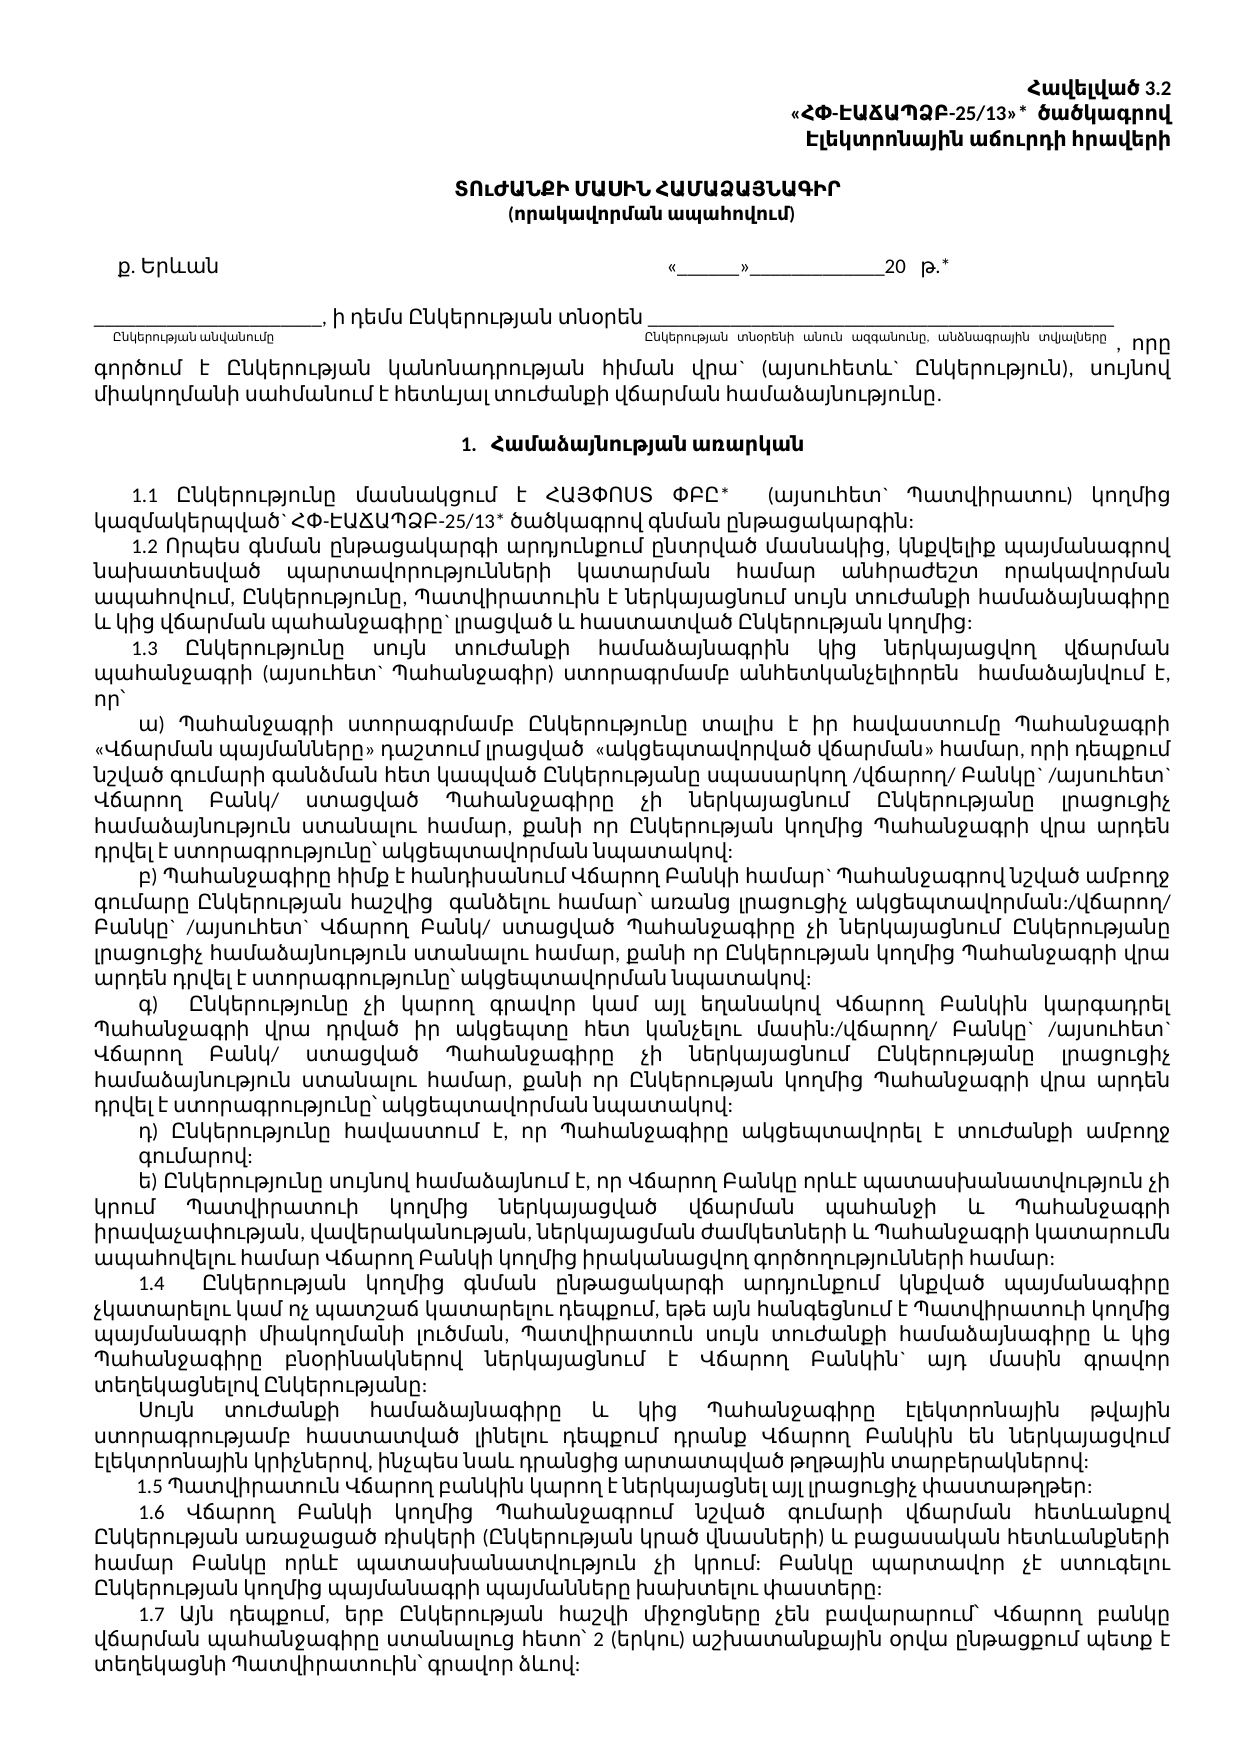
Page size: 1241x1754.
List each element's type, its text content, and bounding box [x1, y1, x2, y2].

text ՏՈւԺԱՆՔԻ ՄԱՍԻՆ ՀԱՄԱՁԱՅՆԱԳԻՐ [94, 177, 1171, 202]
text 1.1 Ընկերությունը մասնակցում է ՀԱՅՓՈՍՏ ՓԲԸ* (այսուհետ` Պատվիրատու) կողմից կազմակերպված` ՀՓ-ԷԱՃԱՊՁԲ-25/13* ծածկագրով գնման ընթացակարգին: [94, 482, 1171, 533]
text 1.2 Որպես գնման ընթացակարգի արդյունքում ընտրված մասնակից, կնքվելիք պայմանագրով նախատեսված պարտավորությունների կատարման համար անհրաժեշտ որակավորման ապահովում, Ընկերությունը, Պատվիրատուին է ներկայացնում սույն տուժանքի համաձայնագիրը և կից վճարման պահանջագիրը` լրացված և հաստատված Ընկերության կողմից: [94, 533, 1171, 635]
text ք. Երևան «______»_____________20 թ.* [94, 254, 1171, 279]
text (որակավորման ապահովում) [94, 202, 1171, 225]
text 1.5 Պատվիրատուն Վճարող բանկին կարող է ներկայացնել այլ լրացուցիչ փաստաթղթեր: [94, 1474, 1171, 1499]
text Սույն տուժանքի համաձայնագիրը և կից Պահանջագիրը էլեկտրոնային թվային ստորագրությամբ հաստատված լինելու դեպքում դրանք Վճարող Բանկին են ներկայացվում էլեկտրոնային կրիչներով, ինչպես նաև դրանցից արտատպված թղթային տարբերակներով: [94, 1397, 1171, 1474]
text 1.4 Ընկերության կողմից գնման ընթացակարգի արդյունքում կնքված պայմանագիրը չկատարելու կամ ոչ պատշաճ կատարելու դեպքում, եթե այն հանգեցնում է Պատվիրատուի կողմից պայմանագրի միակողմանի լուծման, Պատվիրատուն սույն տուժանքի համաձայնագիրը և կից Պահանջագիրը բնօրինակներով ներկայացնում է Վճարող Բանկին` այդ մասին գրավոր տեղեկացնելով Ընկերությանը: [94, 1270, 1171, 1397]
text 1. Համաձայնության առարկան [94, 432, 1171, 457]
text Հավելված 3.2 [94, 75, 1171, 100]
text Ընկերության անվանումը Ընկերության տնօրենի անուն ազգանունը, անձնագրային տվյալները , որը գործում է Ընկերության կանոնադրության հիման վրա` (այսուհետև` Ընկերություն), սույնով միակողմանի սահմանում է հետևյալ տուժանքի վճարման համաձայնությունը. [94, 330, 1171, 406]
text Էլեկտրոնային աճուրդի հրավերի [94, 126, 1171, 151]
text ե) Ընկերությունը սույնով համաձայնում է, որ Վճարող Բանկը որևէ պատասխանատվություն չի կրում Պատվիրատուի կողմից ներկայացված վճարման պահանջի և Պահանջագրի իրավաչափության, վավերականության, ներկայացման ժամկետների և Պահանջագրի կատարումն ապահովելու համար Վճարող Բանկի կողմից իրականացվող գործողությունների համար: [94, 1169, 1171, 1270]
text դ) Ընկերությունը հավաստում է, որ Պահանջագիրը ակցեպտավորել է տուժանքի ամբողջ գումարով: [138, 1118, 1171, 1169]
text 1.6 Վճարող Բանկի կողմից Պահանջագրում նշված գումարի վճարման հետևանքով Ընկերության առաջացած ռիսկերի (Ընկերության կրած վնասների) և բացասական հետևանքների համար Բանկը որևէ պատասխանատվություն չի կրում: Բանկը պարտավոր չէ ստուգելու Ընկերության կողմից պայմանագրի պայմանները խախտելու փաստերը: [94, 1499, 1171, 1601]
text ______________________, ի դեմս Ընկերության տնօրեն _____________________________________________ [94, 304, 1171, 330]
text 1.7 Այն դեպքում, երբ Ընկերության հաշվի միջոցները չեն բավարարում՝ Վճարող բանկը վճարման պահանջագիրը ստանալուց հետո՝ 2 (երկու) աշխատանքային օրվա ընթացքում պետք է տեղեկացնի Պատվիրատուին՝ գրավոր ձևով: [94, 1601, 1171, 1677]
text 1.3 Ընկերությունը սույն տուժանքի համաձայնագրին կից ներկայացվող վճարման պահանջագրի (այսուհետ` Պահանջագիր) ստորագրմամբ անհետկանչելիորեն համաձայնվում է, որ՝ [94, 635, 1171, 711]
text «ՀՓ-ԷԱՃԱՊՁԲ-25/13»* ծածկագրով [94, 100, 1171, 126]
text ա) Պահանջագրի ստորագրմամբ Ընկերությունը տալիս է իր հավաստումը Պահանջագրի «Վճարման պայմանները» դաշտում լրացված «ակցեպտավորված վճարման» համար, որի դեպքում նշված գումարի գանձման հետ կապված Ընկերությանը սպասարկող /վճարող/ Բանկը` /այսուհետ` Վճարող Բանկ/ ստացված Պահանջագիրը չի ներկայացնում Ընկերությանը լրացուցիչ համաձայնություն ստանալու համար, քանի որ Ընկերության կողմից Պահանջագրի վրա արդեն դրվել է ստորագրությունը՝ ակցեպտավորման նպատակով: [94, 711, 1171, 864]
text բ) Պահանջագիրը հիմք է հանդիսանում Վճարող Բանկի համար` Պահանջագրով նշված ամբողջ գումարը Ընկերության հաշվից գանձելու համար՝ առանց լրացուցիչ ակցեպտավորման:/վճարող/ Բանկը` /այսուհետ` Վճարող Բանկ/ ստացված Պահանջագիրը չի ներկայացնում Ընկերությանը լրացուցիչ համաձայնություն ստանալու համար, քանի որ Ընկերության կողմից Պահանջագրի վրա արդեն դրվել է ստորագրությունը՝ ակցեպտավորման նպատակով: [94, 864, 1171, 991]
text գ) Ընկերությունը չի կարող գրավոր կամ այլ եղանակով Վճարող Բանկին կարգադրել Պահանջագրի վրա դրված իր ակցեպտը հետ կանչելու մասին:/վճարող/ Բանկը` /այսուհետ` Վճարող Բանկ/ ստացված Պահանջագիրը չի ներկայացնում Ընկերությանը լրացուցիչ համաձայնություն ստանալու համար, քանի որ Ընկերության կողմից Պահանջագրի վրա արդեն դրվել է ստորագրությունը՝ ակցեպտավորման նպատակով: [94, 991, 1171, 1118]
